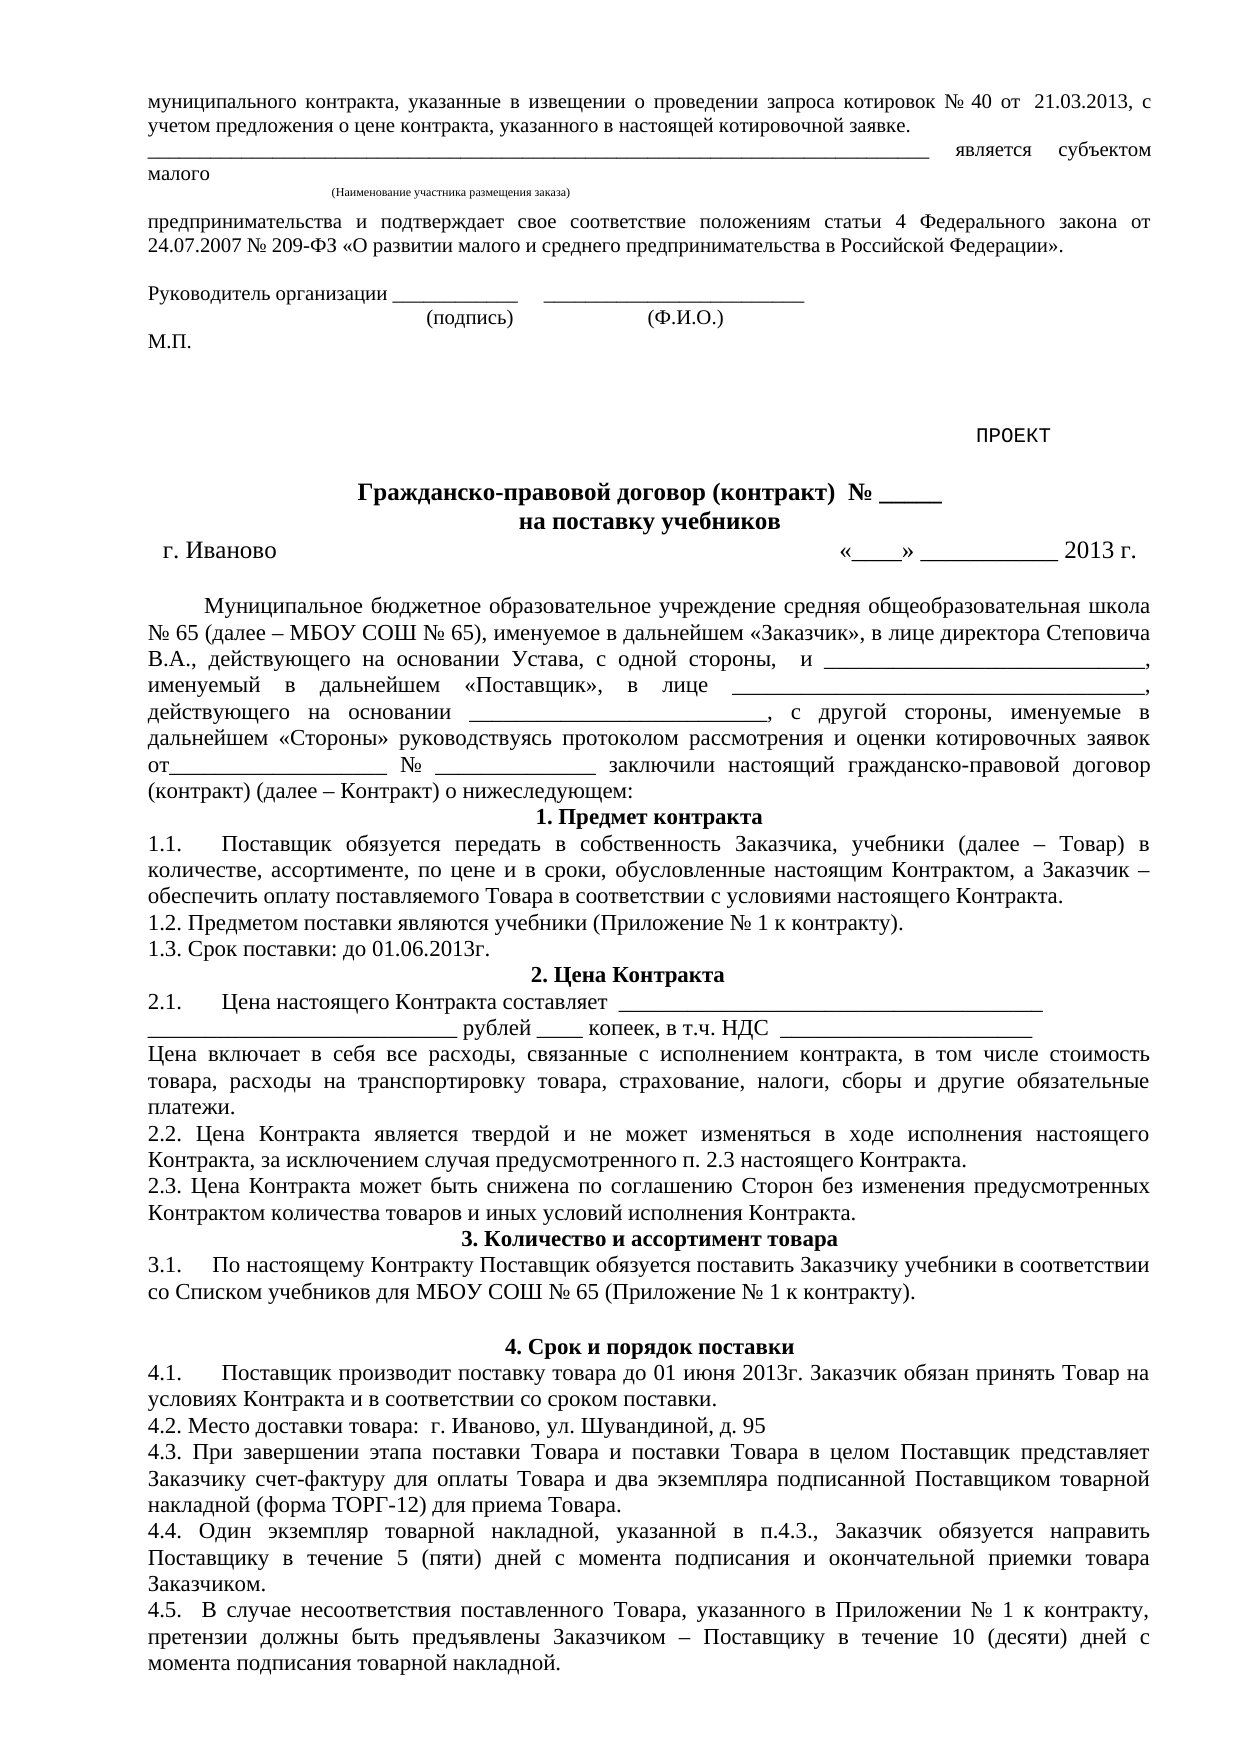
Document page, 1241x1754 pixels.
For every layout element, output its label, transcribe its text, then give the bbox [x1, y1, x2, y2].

text 1.3. Срок поставки: до 01.06.2013г. [148, 935, 1152, 961]
text 1.2. Предметом поставки являются учебники (Приложение № 1 к контракту). [148, 909, 1152, 935]
text 1. Предмет контракта [295, 803, 1152, 830]
text 4. Срок и порядок поставки [148, 1333, 1152, 1359]
text 4.1. Поставщик производит поставку товара до 01 июня 2013г. Заказчик обязан принять Товар на условиях Контракта и в соответствии со сроком поставки. [148, 1359, 1152, 1412]
text 2.1. Цена настоящего Контракта составляет _____________________________________ [148, 988, 1152, 1014]
text Гражданско-правовой договор (контракт) № _____ [148, 477, 1152, 506]
text Цена включает в себя все расходы, связанные с исполнением контракта, в том числе стоимость товара, расходы на транспортировку товара, страхование, налоги, сборы и другие обязательные платежи. [148, 1041, 1152, 1119]
text Муниципальное бюджетное образовательное учреждение средняя общеобразовательная школа № 65 (далее – МБОУ СОШ № 65), именуемое в дальнейшем «Заказчик», в лице директора Степовича В.А., действующего на основании Устава, с одной стороны, и ____________________________, именуемый в дальнейшем «Поставщик», в лице ____________________________________, действующего на основании __________________________, с другой стороны, именуемые в дальнейшем «Стороны» руководствуясь протоколом рассмотрения и оценки котировочных заявок от___________________ № ______________ заключили настоящий гражданско-правовой договор (контракт) (далее – Контракт) о нижеследующем: [148, 592, 1152, 803]
text 2. Цена Контракта [148, 961, 1152, 988]
text ___________________________________________________________________________ является субъектом малого [148, 137, 1152, 185]
text предпринимательства и подтверждает свое соответствие положениям статьи 4 Федерального закона от 24.07.2007 № 209-ФЗ «О развитии малого и среднего предпринимательства в Российской Федерации». [148, 209, 1152, 257]
text 3. Количество и ассортимент товара [148, 1225, 1152, 1251]
text г. Иваново «____» ___________ 2013 г. [148, 535, 1152, 564]
text 1.1. Поставщик обязуется передать в собственность Заказчика, учебники (далее – Товар) в количестве, ассортименте, по цене и в сроки, обусловленные настоящим Контрактом, а Заказчик – обеспечить оплату поставляемого Товара в соответствии с условиями настоящего Контракта. [148, 830, 1152, 909]
text М.П. [148, 329, 1152, 353]
text 4.2. Место доставки товара: г. Иваново, ул. Шувандиной, д. 95 [148, 1412, 1152, 1438]
text 4.4. Один экземпляр товарной накладной, указанной в п.4.3., Заказчик обязуется направить Поставщику в течение 5 (пяти) дней с момента подписания и окончательной приемки товара Заказчиком. [148, 1517, 1152, 1596]
text ПРОЕКТ [148, 425, 1152, 449]
text 2.3. Цена Контракта может быть снижена по соглашению Сторон без изменения предусмотренных Контрактом количества товаров и иных условий исполнения Контракта. [148, 1172, 1152, 1225]
text муниципального контракта, указанные в извещении о проведении запроса котировок № 40 от 21.03.2013, с учетом предложения о цене контракта, указанного в настоящей котировочной заявке. [148, 89, 1152, 137]
text 2.2. Цена Контракта является твердой и не может изменяться в ходе исполнения настоящего Контракта, за исключением случая предусмотренного п. 2.3 настоящего Контракта. [148, 1119, 1152, 1172]
text (подпись) (Ф.И.О.) [148, 305, 1152, 329]
text 4.5. В случае несоответствия поставленного Товара, указанного в Приложении № 1 к контракту, претензии должны быть предъявлены Заказчиком – Поставщику в течение 10 (десяти) дней с момента подписания товарной накладной. [148, 1596, 1152, 1675]
text Руководитель организации ____________ _________________________ [148, 281, 1152, 305]
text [148, 185, 1152, 209]
text ___________________________ рублей ____ копеек, в т.ч. НДС ______________________ [148, 1014, 1152, 1041]
text 4.3. При завершении этапа поставки Товара и поставки Товара в целом Поставщик представляет Заказчику счет-фактуру для оплаты Товара и два экземпляра подписанной Поставщиком товарной накладной (форма ТОРГ-12) для приема Товара. [148, 1438, 1152, 1517]
text 3.1. По настоящему Контракту Поставщик обязуется поставить Заказчику учебники в соответствии со Списком учебников для МБОУ СОШ № 65 (Приложение № 1 к контракту). [148, 1251, 1152, 1304]
text на поставку учебников [148, 506, 1152, 535]
